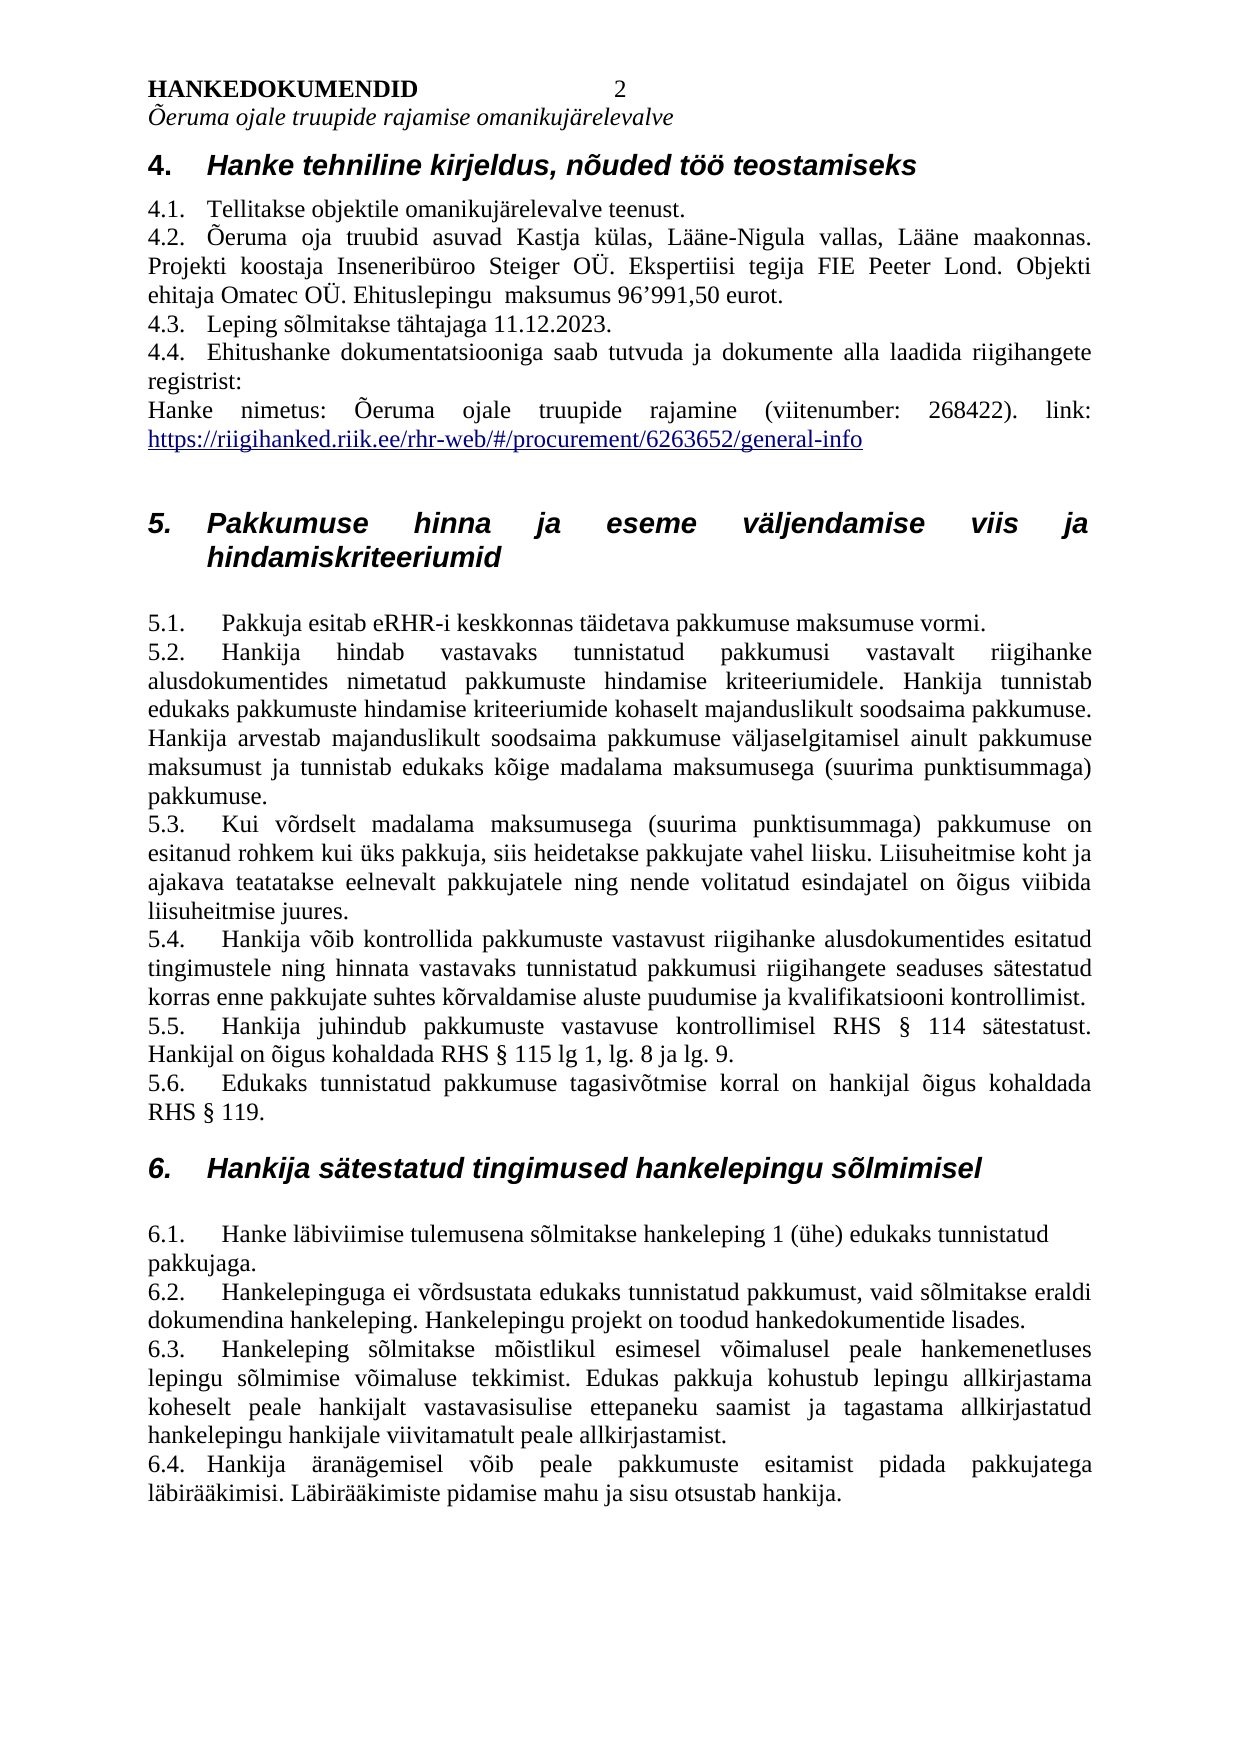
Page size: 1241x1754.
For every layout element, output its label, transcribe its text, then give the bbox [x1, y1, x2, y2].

list Õeruma oja truubid asuvad Kastja külas, Lääne-Nigula vallas, Lääne maakonnas. Projekti koostaja Inseneribüroo Steiger OÜ. Ekspertiisi tegija FIE Peeter Lond. Objekti ehitaja Omatec OÜ. Ehituslepingu maksumus 96’991,50 eurot. [148, 222, 1093, 309]
list Hankija hindab vastavaks tunnistatud pakkumusi vastavalt riigihanke alusdokumentides nimetatud pakkumuste hindamise kriteeriumidele. Hankija tunnistab edukaks pakkumuste hindamise kriteeriumide kohaselt majanduslikult soodsaima pakkumuse. Hankija arvestab majanduslikult soodsaima pakkumuse väljaselgitamisel ainult pakkumuse maksumust ja tunnistab edukaks kõige madalama maksumusega (suurima punktisummaga) pakkumuse. [148, 637, 1093, 809]
list Hankija juhindub pakkumuste vastavuse kontrollimisel RHS § 114 sätestatust. Hankijal on õigus kohaldada RHS § 115 lg 1, lg. 8 ja lg. 9. [148, 1011, 1093, 1068]
list Leping sõlmitakse tähtajaga 11.12.2023. [148, 309, 1093, 337]
list Hankija äranägemisel võib peale pakkumuste esitamist pidada pakkujatega läbirääkimisi. Läbirääkimiste pidamise mahu ja sisu otsustab hankija. [148, 1449, 1093, 1507]
list Kui võrdselt madalama maksumusega (suurima punktisummaga) pakkumuse on esitanud rohkem kui üks pakkuja, siis heidetakse pakkujate vahel liisku. Liisuheitmise koht ja ajakava teatatakse eelnevalt pakkujatele ning nende volitatud esindajatel on õigus viibida liisuheitmise juures. [148, 809, 1093, 924]
list Ehitushanke dokumentatsiooniga saab tutvuda ja dokumente alla laadida riigihangete registrist: [148, 337, 1093, 395]
list Hanke nimetus: Õeruma ojale truupide rajamine (viitenumber: 268422). link: https://riigihanked.riik.ee/rhr-web/#/procurement/6263652/general-info [148, 395, 1093, 452]
list Hankija võib kontrollida pakkumuste vastavust riigihanke alusdokumentides esitatud tingimustele ning hinnata vastavaks tunnistatud pakkumusi riigihangete seaduses sätestatud korras enne pakkujate suhtes kõrvaldamise aluste puudumise ja kvalifikatsiooni kontrollimist. [148, 924, 1093, 1011]
subtitle Hankija sätestatud tingimused hankelepingu sõlmimisel [148, 1151, 1093, 1184]
list Hankeleping sõlmitakse mõistlikul esimesel võimalusel peale hankemenetluses lepingu sõlmimise võimaluse tekkimist. Edukas pakkuja kohustub lepingu allkirjastama koheselt peale hankijalt vastavasisulise ettepaneku saamist ja tagastama allkirjastatud hankelepingu hankijale viivitamatult peale allkirjastamist. [148, 1334, 1093, 1449]
list Edukaks tunnistatud pakkumuse tagasivõtmise korral on hankijal õigus kohaldada RHS § 119. [148, 1068, 1093, 1126]
list Hanke läbiviimise tulemusena sõlmitakse hankeleping 1 (ühe) edukaks tunnistatud pakkujaga. [148, 1219, 1093, 1277]
list Pakkuja esitab eRHR-i keskkonnas täidetava pakkumuse maksumuse vormi. [148, 608, 1093, 637]
subtitle Pakkumuse hinna ja eseme väljendamise viis ja hindamiskriteeriumid [148, 506, 1093, 573]
list Hankelepinguga ei võrdsustata edukaks tunnistatud pakkumust, vaid sõlmitakse eraldi dokumendina hankeleping. Hankelepingu projekt on toodud hankedokumentide lisades. [148, 1277, 1093, 1334]
list Tellitakse objektile omanikujärelevalve teenust. [148, 194, 1093, 222]
subtitle Hanke tehniline kirjeldus, nõuded töö teostamiseks [148, 148, 1093, 181]
